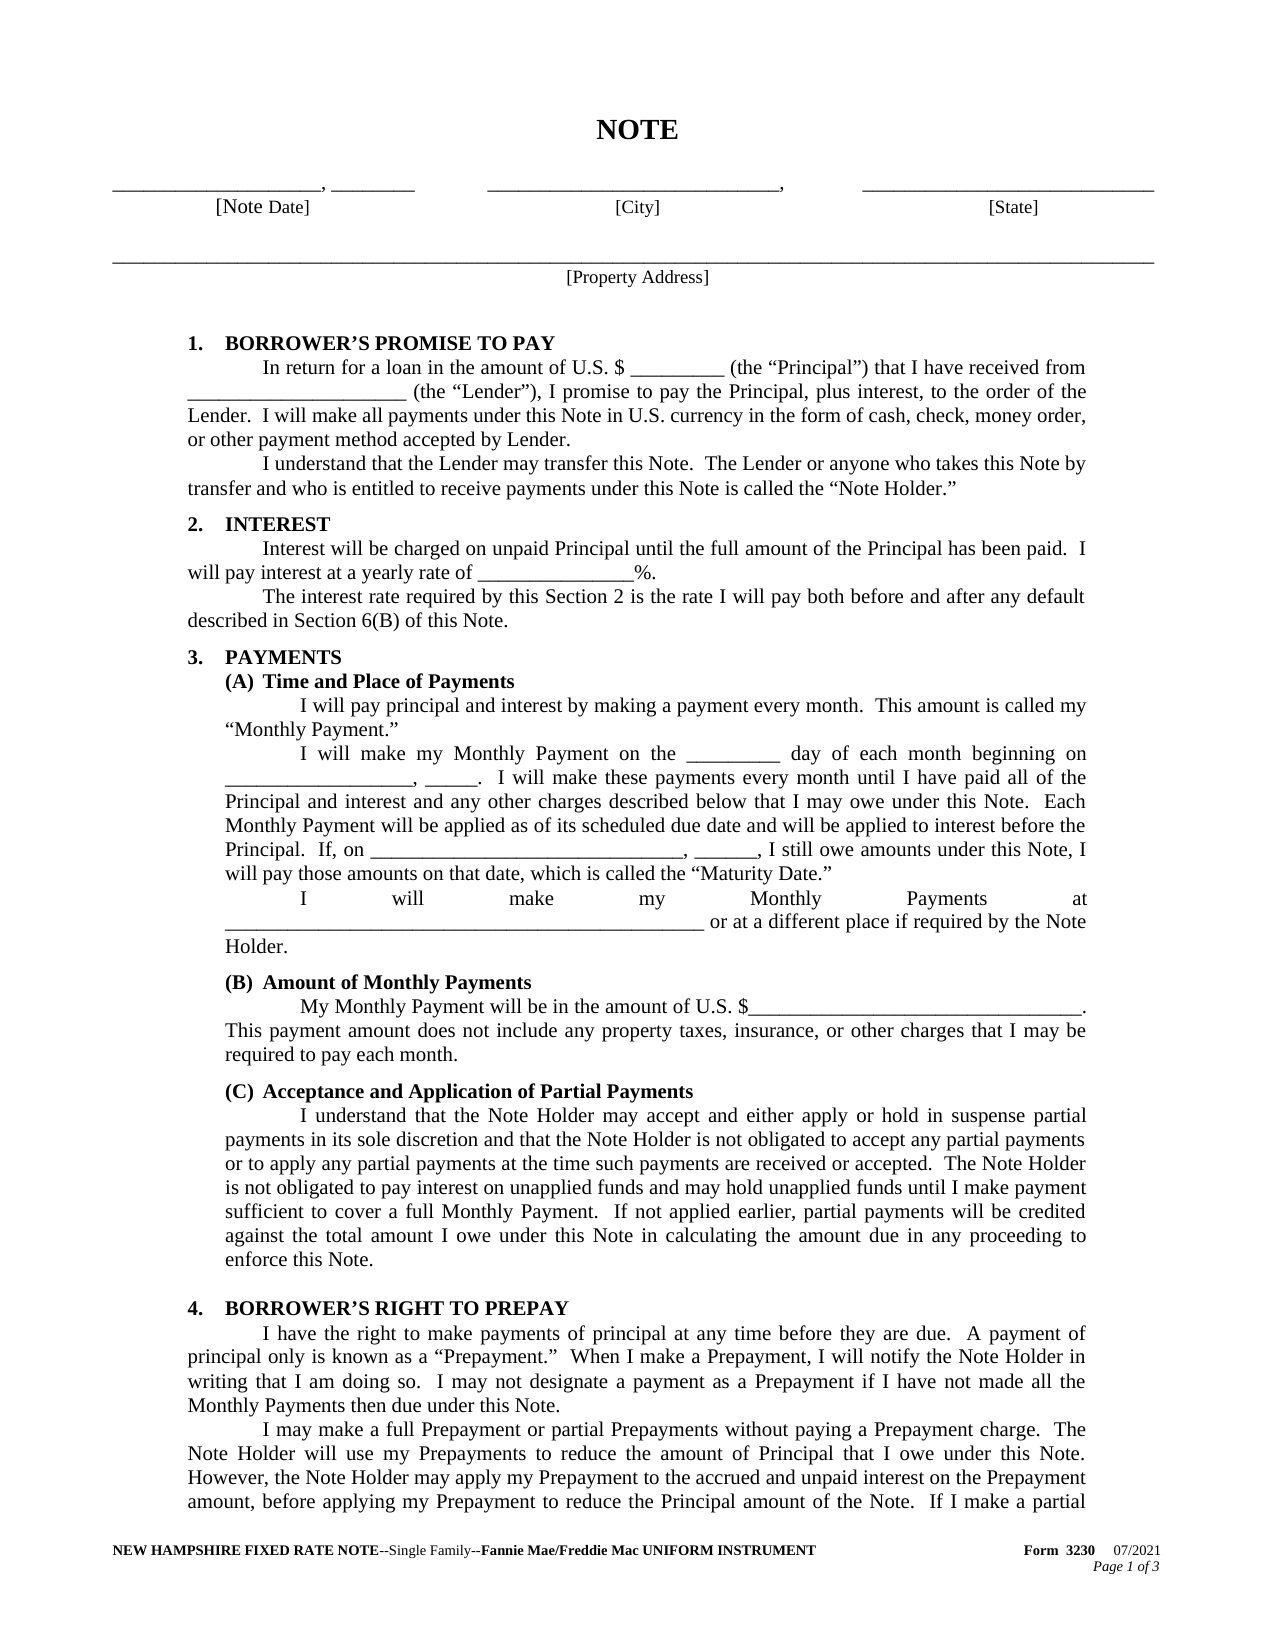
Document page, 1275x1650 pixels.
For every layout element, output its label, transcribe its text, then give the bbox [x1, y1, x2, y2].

text [Property Address] [112, 266, 1162, 288]
text I understand that the Lender may transfer this Note. The Lender or anyone who takes this Note by transfer and who is entitled to receive payments under this Note is called the “Note Holder.” [187, 451, 1087, 499]
text I will pay principal and interest by making a payment every month. This amount is called my “Monthly Payment.” [225, 693, 1087, 741]
text NOTE [112, 112, 1162, 146]
text I understand that the Note Holder may accept and either apply or hold in suspense partial payments in its sole discretion and that the Note Holder is not obligated to accept any partial payments or to apply any partial payments at the time such payments are received or accepted. The Note Holder is not obligated to pay interest on unapplied funds and may hold unapplied funds until I make payment sufficient to cover a full Monthly Payment. If not applied earlier, partial payments will be credited against the total amount I owe under this Note in calculating the amount due in any proceeding to enforce this Note. [225, 1103, 1087, 1271]
list INTEREST [187, 512, 1087, 536]
text I have the right to make payments of principal at any time before they are due. A payment of principal only is known as a “Prepayment.” When I make a Prepayment, I will notify the Note Holder in writing that I am doing so. I may not designate a payment as a Prepayment if I have not made all the Monthly Payments then due under this Note. [187, 1320, 1087, 1417]
list BORROWER’S PROMISE TO PAY [187, 331, 1162, 355]
text ____________________, ________ ____________________________, ____________________________ [112, 170, 1162, 194]
text [Note Date] [City] [State] [112, 194, 1162, 218]
text In return for a loan in the amount of U.S. $ _________ (the “Principal”) that I have received from _____________________ (the “Lender”), I promise to pay the Principal, plus interest, to the order of the Lender. I will make all payments under this Note in U.S. currency in the form of cash, check, money order, or other payment method accepted by Lender. [187, 355, 1087, 451]
list BORROWER’S RIGHT TO PREPAY [187, 1296, 1162, 1320]
list Time and Place of Payments [225, 669, 1087, 693]
list Amount of Monthly Payments [225, 970, 1087, 994]
text Interest will be charged on unpaid Principal until the full amount of the Principal has been paid. I will pay interest at a yearly rate of _______________%. [187, 536, 1087, 584]
text My Monthly Payment will be in the amount of U.S. $________________________________. This payment amount does not include any property taxes, insurance, or other charges that I may be required to pay each month. [225, 994, 1087, 1066]
text I will make my Monthly Payments at ______________________________________________ or at a different place if required by the Note Holder. [225, 885, 1087, 958]
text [187, 1417, 1087, 1513]
text The interest rate required by this Section 2 is the rate I will pay both before and after any default described in Section 6(B) of this Note. [187, 584, 1087, 632]
list PAYMENTS [187, 645, 1087, 669]
text ____________________________________________________________________________________________________ [112, 242, 1162, 266]
text I will make my Monthly Payment on the _________ day of each month beginning on __________________, _____. I will make these payments every month until I have paid all of the Principal and interest and any other charges described below that I may owe under this Note. Each Monthly Payment will be applied as of its scheduled due date and will be applied to interest before the Principal. If, on ______________________________, ______, I still owe amounts under this Note, I will pay those amounts on that date, which is called the “Maturity Date.” [225, 741, 1087, 885]
list Acceptance and Application of Partial Payments [225, 1079, 1087, 1103]
